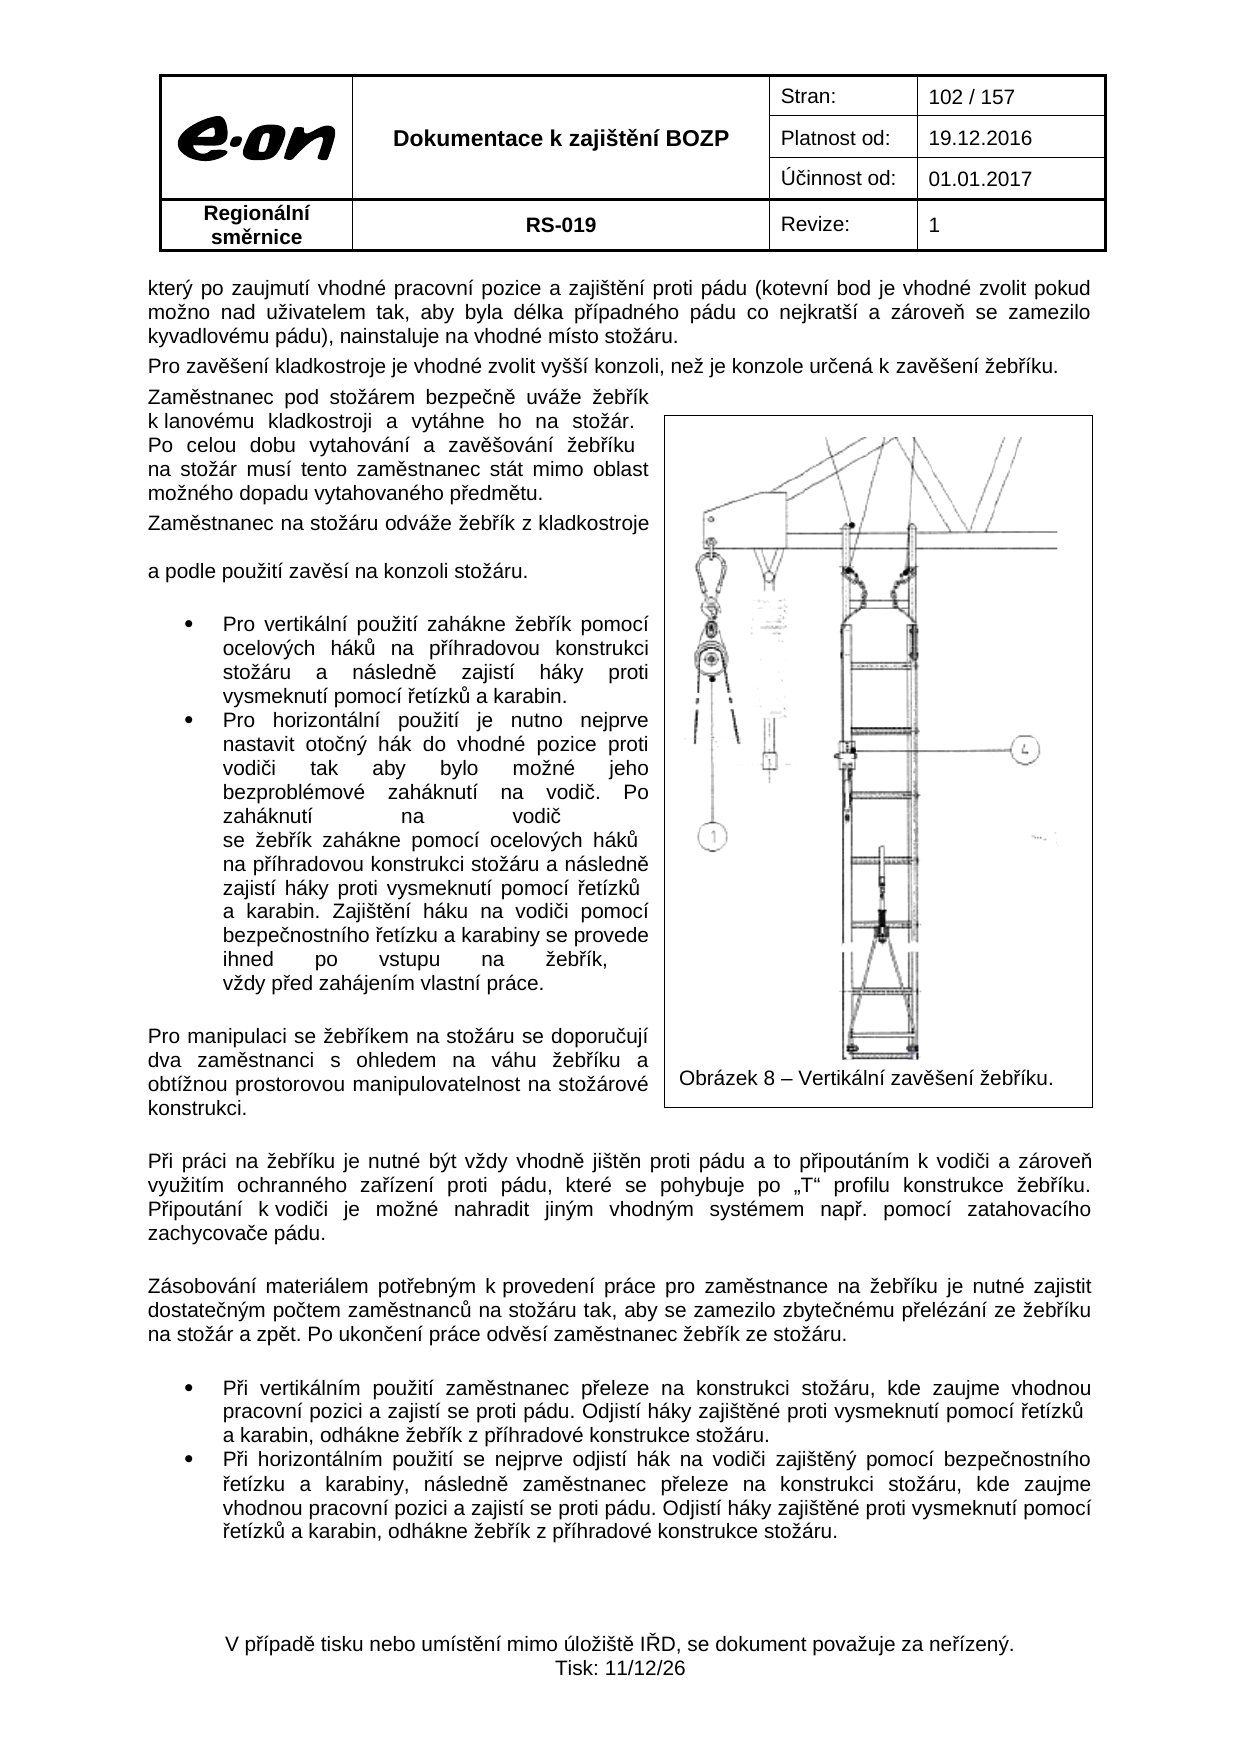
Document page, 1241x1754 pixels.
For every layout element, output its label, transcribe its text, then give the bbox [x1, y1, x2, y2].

text Zásobování materiálem potřebným k provedení práce pro zaměstnance na žebříku je nutné zajistit dostatečným počtem zaměstnanců na stožáru tak, aby se zamezilo zbytečnému přelézání ze žebříku na stožár a zpět. Po ukončení práce odvěsí zaměstnanec žebřík ze stožáru. [148, 1274, 1092, 1346]
text Zaměstnanec na stožáru odváže žebřík z kladkostroje a podle použití zavěsí na konzoli stožáru. [148, 511, 664, 582]
text Zaměstnanec pod stožárem bezpečně uváže žebřík k lanovému kladkostroji a vytáhne ho na stožár. Po celou dobu vytahování a zavěšování žebříku na stožár musí tento zaměstnanec stát mimo oblast možného dopadu vytahovaného předmětu. [148, 384, 1092, 504]
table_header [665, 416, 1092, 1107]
picture [678, 437, 1058, 1060]
text Pro zavěšení kladkostroje je vhodné zvolit vyšší konzoli, než je konzole určená k zavěšení žebříku. [148, 354, 1092, 378]
list Pro vertikální použití zahákne žebřík pomocí ocelových háků na příhradovou konstrukci stožáru a následně zajistí háky proti vysmeknutí pomocí řetízků a karabin. [185, 612, 664, 707]
text který po zaujmutí vhodné pracovní pozice a zajištění proti pádu (kotevní bod je vhodné zvolit pokud možno nad uživatelem tak, aby byla délka případného pádu co nejkratší a zároveň se zamezilo kyvadlovému pádu), nainstaluje na vhodné místo stožáru. [148, 276, 1092, 348]
list Pro horizontální použití je nutno nejprve nastavit otočný hák do vhodné pozice proti vodiči tak aby bylo možné jeho bezproblémové zaháknutí na vodič. Po zaháknutí na vodič se žebřík zahákne pomocí ocelových háků na příhradovou konstrukci stožáru a následně zajistí háky proti vysmeknutí pomocí řetízků a karabin. Zajištění háku na vodiči pomocí bezpečnostního řetízku a karabiny se provede ihned po vstupu na žebřík, vždy před zahájením vlastní práce. [185, 707, 664, 995]
list Při vertikálním použití zaměstnanec přeleze na konstrukci stožáru, kde zaujme vhodnou pracovní pozici a zajistí se proti pádu. Odjistí háky zajištěné proti vysmeknutí pomocí řetízků a karabin, odhákne žebřík z příhradové konstrukce stožáru. [185, 1375, 1092, 1447]
list Při horizontálním použití se nejprve odjistí hák na vodiči zajištěný pomocí bezpečnostního řetízku a karabiny, následně zaměstnanec přeleze na konstrukci stožáru, kde zaujme vhodnou pracovní pozici a zajistí se proti pádu. Odjistí háky zajištěné proti vysmeknutí pomocí řetízků a karabin, odhákne žebřík z příhradové konstrukce stožáru. [185, 1447, 1092, 1543]
text Při práci na žebříku je nutné být vždy vhodně jištěn proti pádu a to připoutáním k vodiči a zároveň využitím ochranného zařízení proti pádu, které se pohybuje po „T“ profilu konstrukce žebříku. Připoutání k vodiči je možné nahradit jiným vhodným systémem např. pomocí zatahovacího zachycovače pádu. [148, 1149, 1092, 1245]
text Pro manipulaci se žebříkem na stožáru se doporučují dva zaměstnanci s ohledem na váhu žebříku a obtížnou prostorovou manipulovatelnost na stožárové konstrukci. [148, 1024, 1092, 1120]
